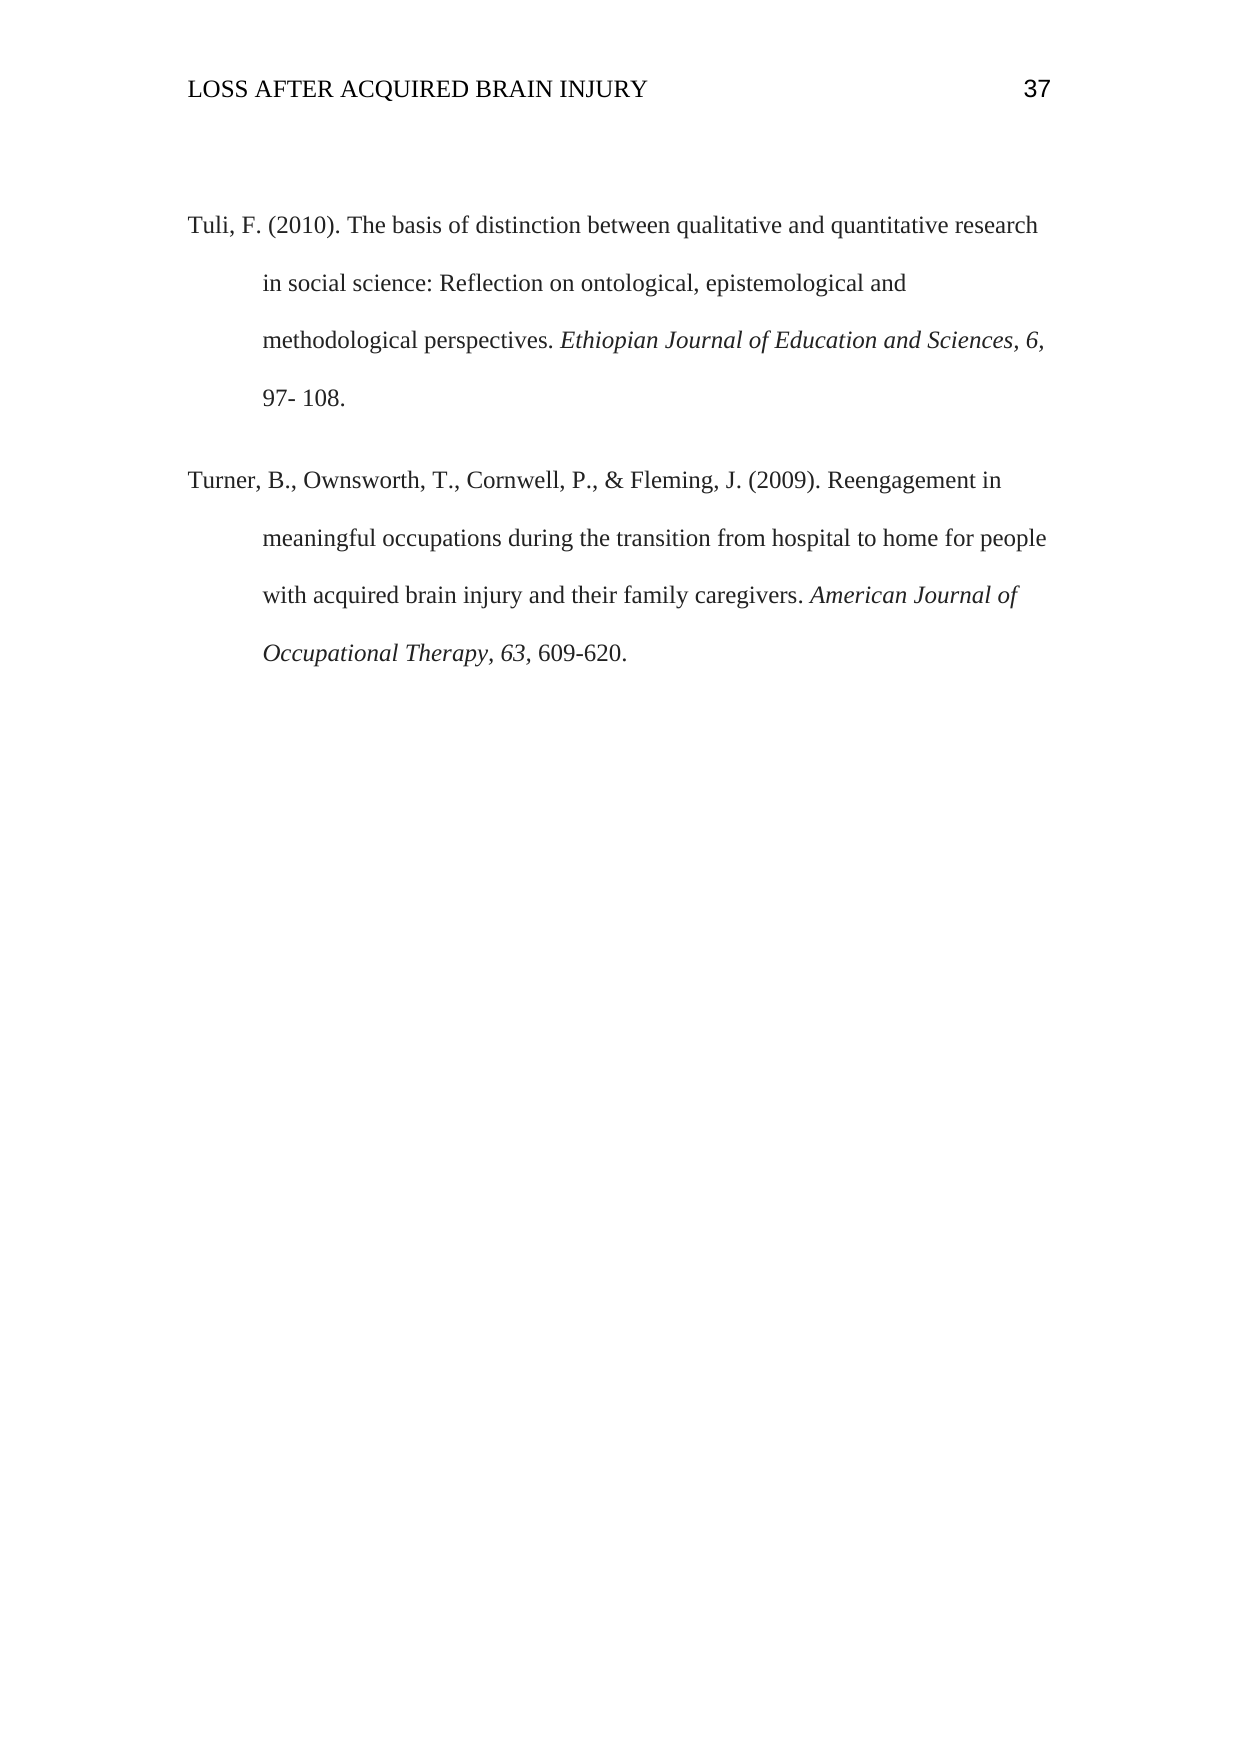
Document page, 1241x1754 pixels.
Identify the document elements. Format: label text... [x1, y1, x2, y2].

text Tuli, F. (2010). The basis of distinction between qualitative and quantitative research in social science: Reflection on ontological, epistemological and methodological perspectives. Ethiopian Journal of Education and Sciences, 6, 97- 108. [187, 210, 1053, 411]
text Turner, B., Ownsworth, T., Cornwell, P., & Fleming, J. (2009). Reengagement in meaningful occupations during the transition from hospital to home for people with acquired brain injury and their family caregivers. American Journal of Occupational Therapy, 63, 609-620. [187, 465, 1053, 666]
